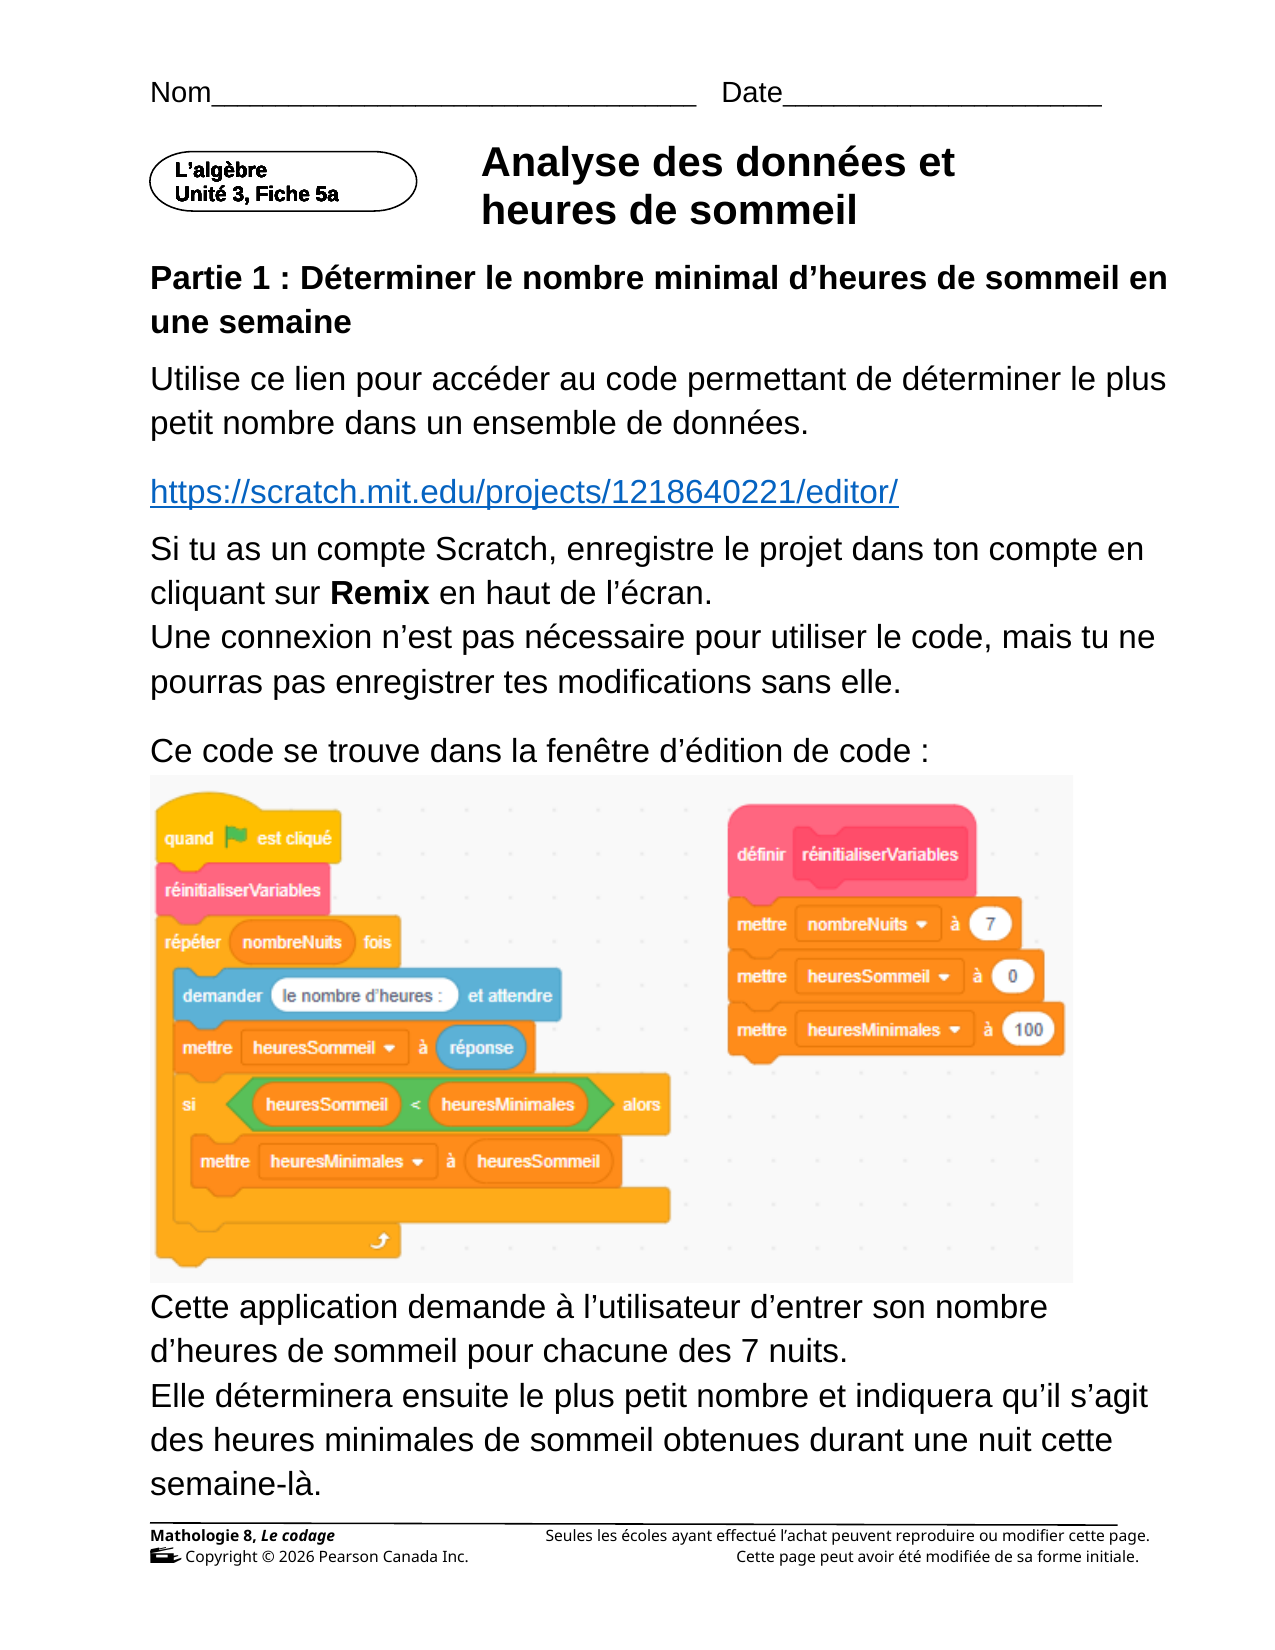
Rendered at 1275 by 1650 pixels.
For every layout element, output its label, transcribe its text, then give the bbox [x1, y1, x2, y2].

text Elle déterminera ensuite le plus petit nombre et indiquera qu’il s’agit des heures minimales de sommeil obtenues durant une nuit cette semaine-là. [150, 1376, 1181, 1502]
text Cette application demande à l’utilisateur d’entrer son nombre d’heures de sommeil pour chacune des 7 nuits. [150, 1287, 1181, 1370]
text Si tu as un compte Scratch, enregistre le projet dans ton compte en cliquant sur Remix en haut de l’écran. Une connexion n’est pas nécessaire pour utiliser le code, mais tu ne pourras pas enregistrer tes modifications sans elle. [150, 529, 1181, 700]
text Utilise ce lien pour accéder au code permettant de déterminer le plus petit nombre dans un ensemble de données. [150, 359, 1181, 442]
text Partie 1 : Déterminer le nombre minimal d’heures de sommeil en une semaine [150, 258, 1181, 341]
picture [150, 1547, 182, 1563]
picture [150, 775, 1074, 1283]
text https://scratch.mit.edu/projects/1218640221/editor/ [150, 473, 1181, 511]
text Ce code se trouve dans la fenêtre d’édition de code : [150, 731, 1181, 769]
